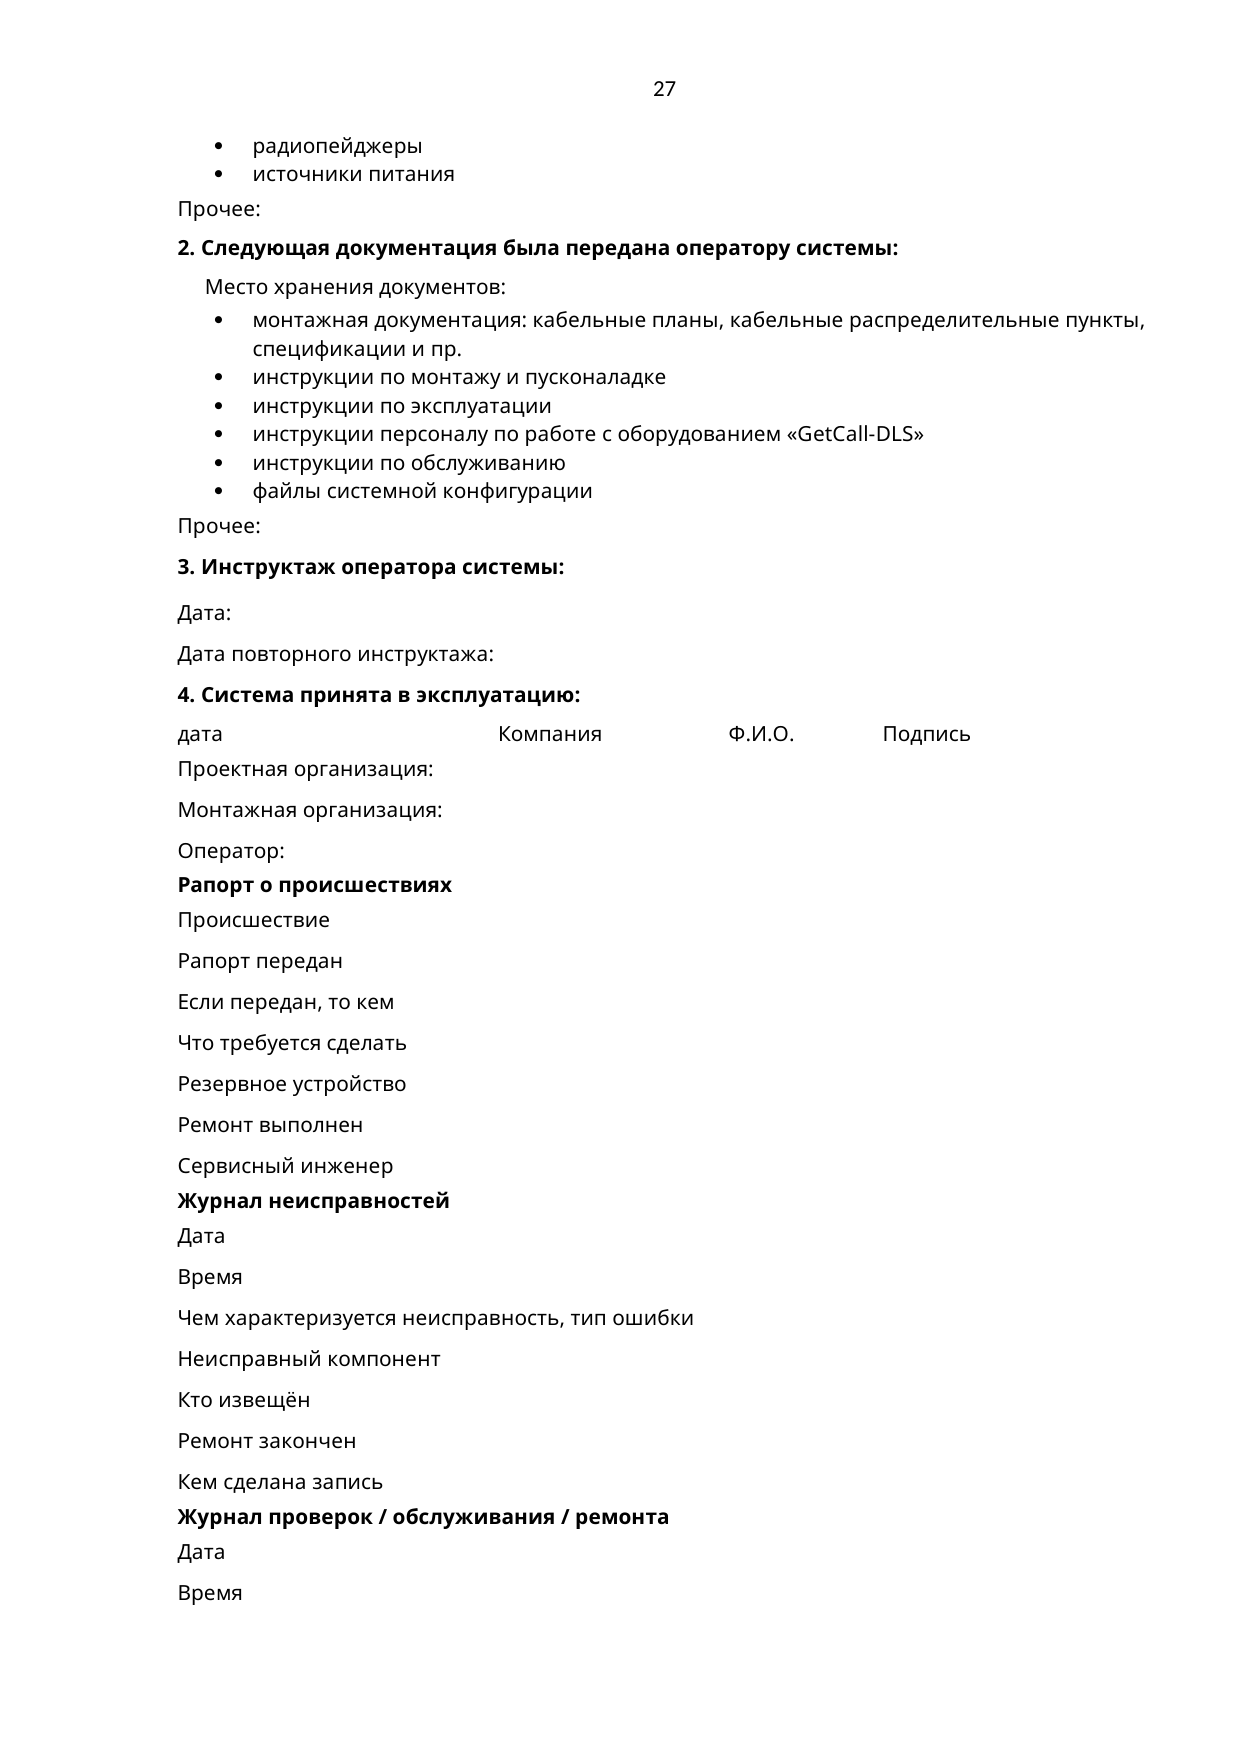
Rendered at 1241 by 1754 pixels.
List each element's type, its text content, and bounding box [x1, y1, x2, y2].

text 3. Инструктаж оператора системы: [177, 552, 1152, 581]
text Дата [171, 1215, 1158, 1256]
text Кто извещён [171, 1379, 1158, 1420]
text Проектная организация: [171, 747, 1158, 788]
list инструкции по обслуживанию [215, 448, 1152, 476]
text Монтажная организация: [171, 788, 1158, 829]
text Резервное устройство [171, 1063, 1158, 1104]
text Время [171, 1256, 1158, 1297]
text Чем характеризуется неисправность, тип ошибки [171, 1297, 1158, 1338]
text Прочее: [171, 505, 1158, 546]
text Дата: [171, 591, 1158, 632]
text Журнал неисправностей [177, 1186, 1152, 1215]
list инструкции персоналу по работе с оборудованием «GetCall-DLS» [215, 419, 1152, 448]
text Дата [171, 1531, 1158, 1572]
list источники питания [215, 159, 1152, 188]
text Что требуется сделать [171, 1022, 1158, 1063]
text Оператор: [171, 829, 1158, 870]
list файлы системной конфигурации [215, 476, 1152, 505]
text Неисправный компонент [171, 1338, 1158, 1379]
list радиопейджеры [215, 131, 1152, 159]
text Журнал проверок / обслуживания / ремонта [177, 1502, 1152, 1531]
list инструкции по монтажу и пусконаладке [215, 362, 1152, 391]
text Прочее: [177, 194, 1152, 223]
text Если передан, то кем [171, 981, 1158, 1022]
list монтажная документация: кабельные планы, кабельные распределительные пункты, спецификации и пр. [215, 305, 1152, 362]
text Рапорт передан [171, 940, 1158, 981]
list инструкции по эксплуатации [215, 391, 1152, 419]
text Ремонт закончен [171, 1420, 1158, 1461]
text Время [171, 1572, 1158, 1613]
text Рапорт о происшествиях [177, 870, 1152, 899]
text 4. Система принята в эксплуатацию: [177, 679, 1152, 708]
text Происшествие [171, 899, 1158, 940]
text Сервисный инженер [171, 1145, 1158, 1186]
text Кем сделана запись [171, 1461, 1158, 1502]
text Место хранения документов: [177, 272, 1152, 301]
text Дата повторного инструктажа: [171, 632, 1158, 673]
text дата Компания Ф.И.О. Подпись [177, 719, 1152, 747]
text 2. Следующая документация была передана оператору системы: [177, 233, 1152, 262]
text Ремонт выполнен [171, 1104, 1158, 1145]
